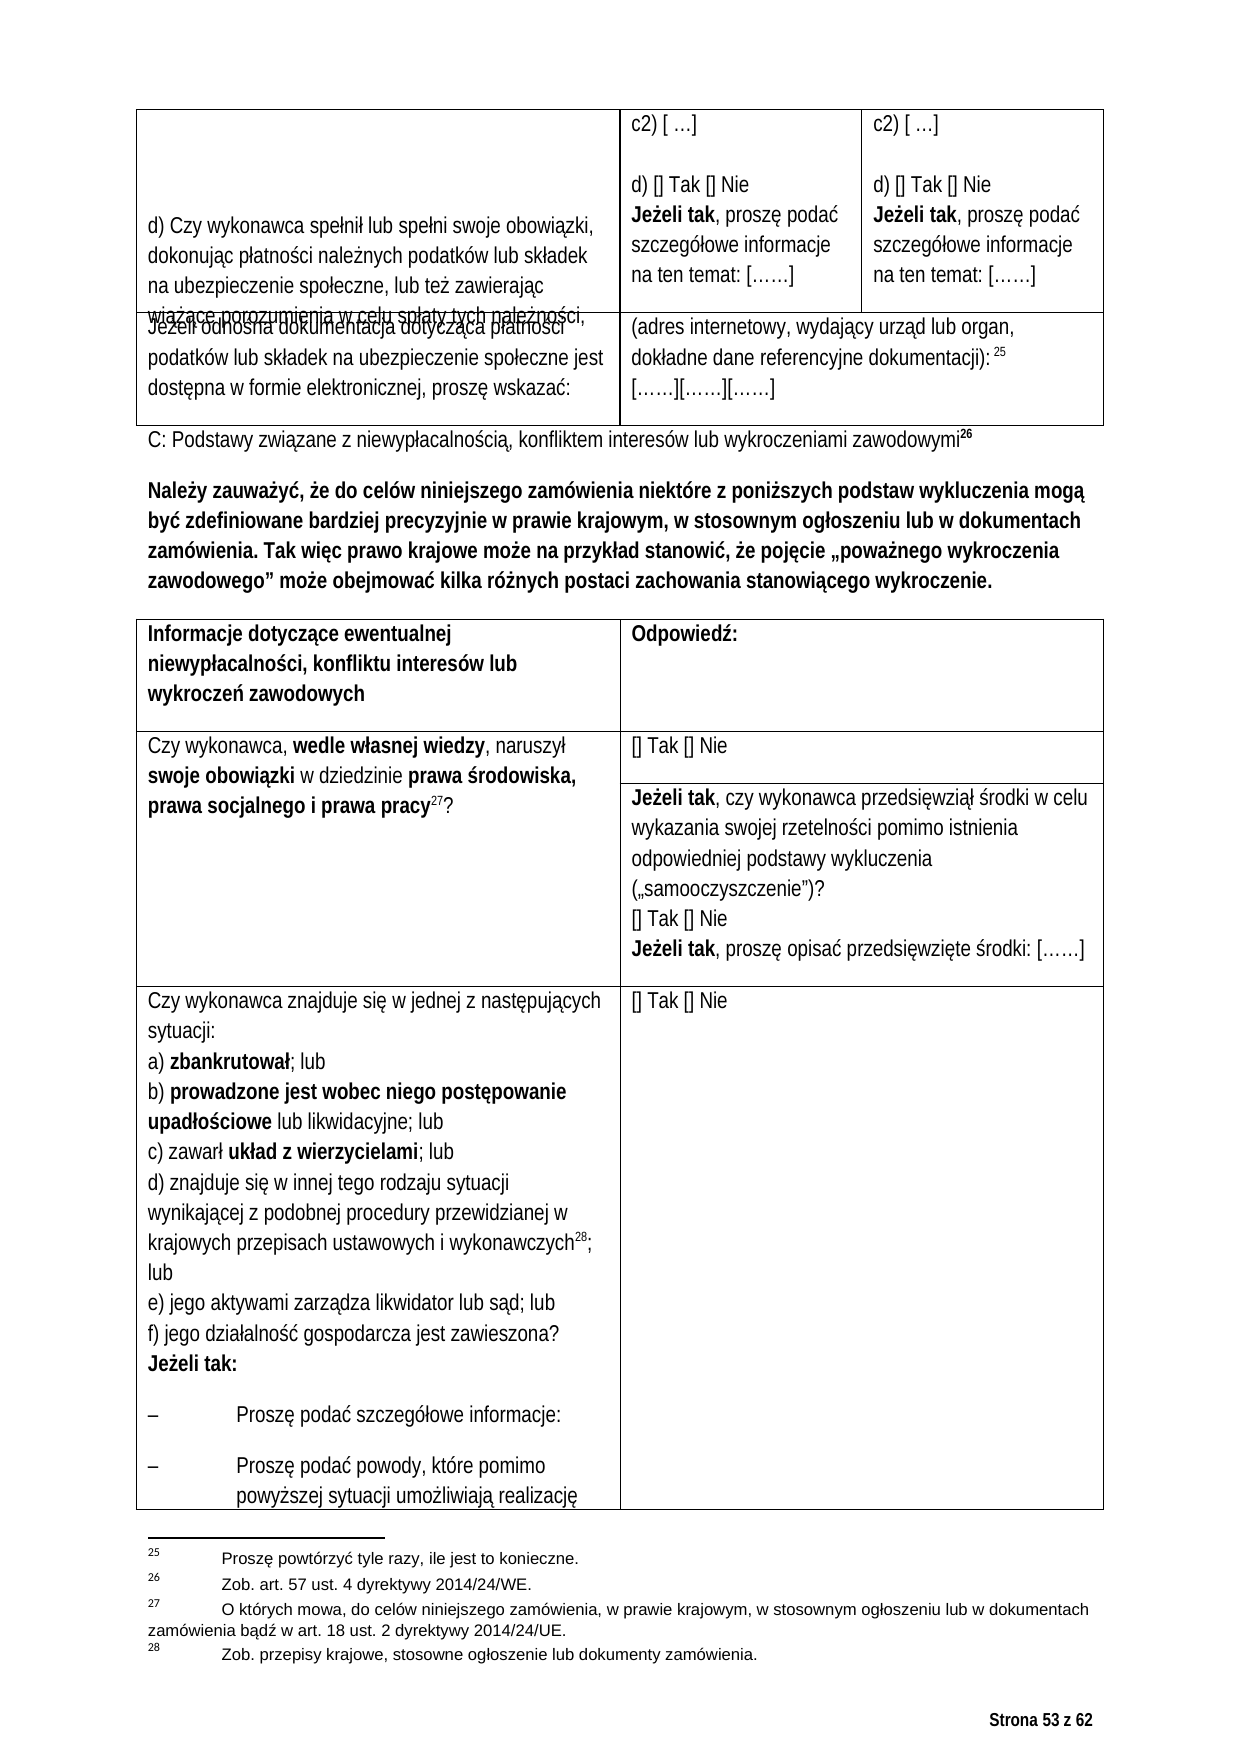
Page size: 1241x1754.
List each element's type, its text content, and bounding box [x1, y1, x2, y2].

table_cell Czy wykonawca, wedle własnej wiedzy, naruszył swoje obowiązki w dziedzinie prawa środowiska, prawa socjalnego i prawa pracy? [137, 732, 620, 986]
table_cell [862, 110, 1103, 312]
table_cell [621, 110, 861, 312]
table_cell Jeżeli odnośna dokumentacja dotycząca płatności podatków lub składek na ubezpieczenie społeczne jest dostępna w formie elektronicznej, proszę wskazać: [137, 313, 619, 425]
text C: Podstawy związane z niewypłacalnością, konfliktem interesów lub wykroczeniami zawodowymi [148, 426, 1092, 452]
table_cell (adres internetowy, wydający urząd lub organ, dokładne dane referencyjne dokumentacji): [……][……][……] [621, 313, 1103, 425]
table_header Odpowiedź: [621, 620, 1103, 731]
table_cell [621, 987, 1103, 1508]
text Należy zauważyć, że do celów niniejszego zamówienia niektóre z poniższych podstaw wykluczenia mogą być zdefiniowane bardziej precyzyjnie w prawie krajowym, w stosownym ogłoszeniu lub w dokumentach zamówienia. Tak więc prawo krajowe może na przykład stanowić, że pojęcie „poważnego wykroczenia zawodowego” może obejmować kilka różnych postaci zachowania stanowiącego wykroczenie. [148, 477, 1092, 594]
table_cell [] Tak [] Nie [621, 732, 1103, 783]
table_header Informacje dotyczące ewentualnej niewypłacalności, konfliktu interesów lub wykroczeń zawodowych [137, 620, 620, 731]
table_cell Jeżeli tak, czy wykonawca przedsięwziął środki w celu wykazania swojej rzetelności pomimo istnienia odpowiedniej podstawy wykluczenia („samooczyszczenie”)? [] Tak [] Nie Jeżeli tak, proszę opisać przedsięwzięte środki: [……] [621, 784, 1103, 986]
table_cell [137, 987, 620, 1508]
